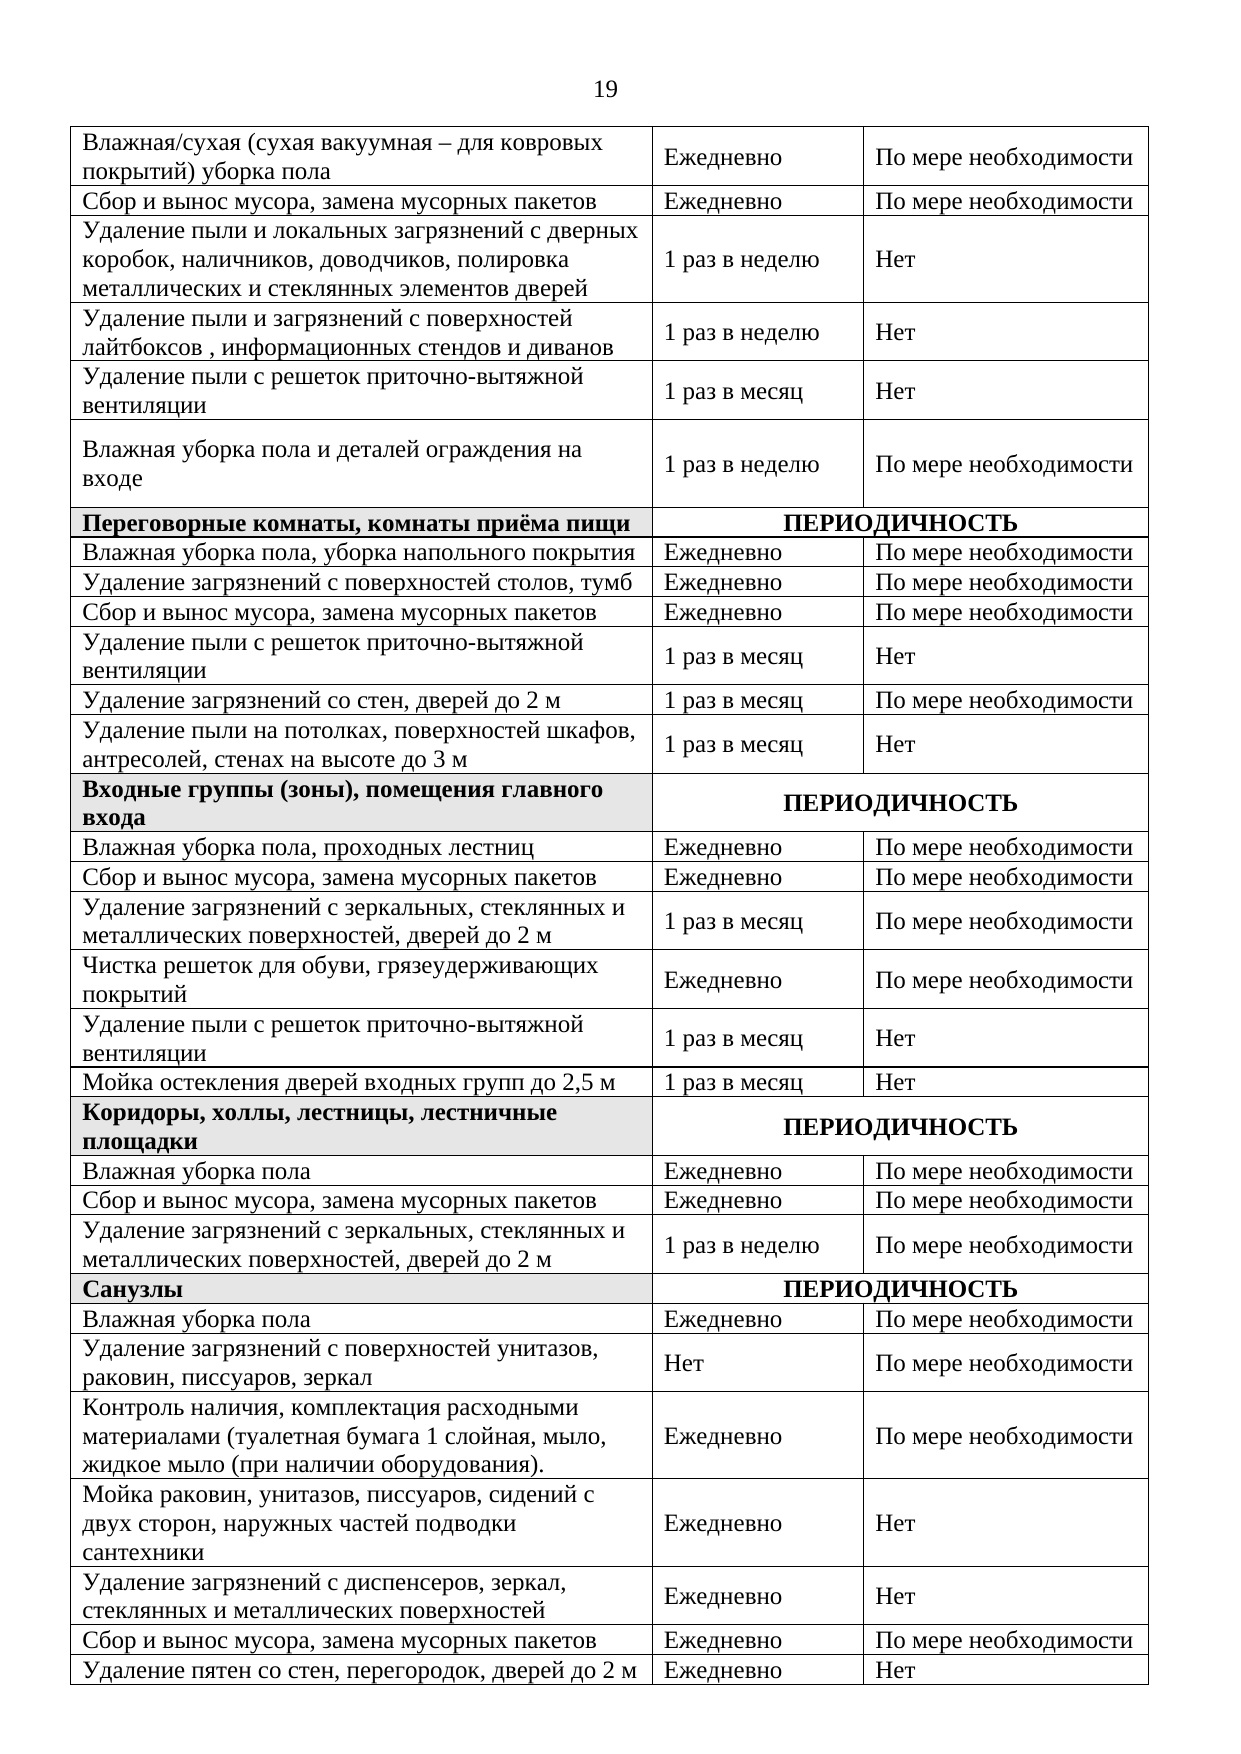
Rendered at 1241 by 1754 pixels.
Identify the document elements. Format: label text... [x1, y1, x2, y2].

table_cell Ежедневно [653, 127, 863, 185]
table_cell 1 раз в месяц [653, 1068, 863, 1096]
table_cell Влажная уборка пола [71, 1304, 652, 1332]
table_cell Влажная/сухая (сухая вакуумная – для ковровых покрытий) уборка пола [71, 127, 652, 185]
table_cell Нет [653, 1334, 863, 1391]
table_cell Влажная уборка пола и деталей ограждения на входе [71, 420, 652, 507]
table_cell Нет [864, 216, 1148, 302]
table_cell Удаление загрязнений с поверхностей столов, тумб [71, 567, 652, 596]
table_cell Ежедневно [653, 538, 863, 566]
table_cell Санузлы [71, 1274, 652, 1303]
table_cell Коридоры, холлы, лестницы, лестничные площадки [71, 1097, 652, 1155]
table_cell Нет [864, 1009, 1148, 1066]
table_cell Ежедневно [653, 186, 863, 214]
table_cell По мере необходимости [864, 1156, 1148, 1184]
table_cell Нет [864, 1479, 1148, 1566]
table_cell Влажная уборка пола [71, 1156, 652, 1184]
table_cell Ежедневно [653, 1304, 863, 1332]
table_cell По мере необходимости [864, 1215, 1148, 1273]
table_cell Ежедневно [653, 1625, 863, 1654]
table_cell Удаление загрязнений со стен, дверей до 2 м [71, 685, 652, 714]
table_cell По мере необходимости [864, 862, 1148, 891]
table_cell Контроль наличия, комплектация расходными материалами (туалетная бумага 1 слойная, мыло, жидкое мыло (при наличии оборудования). [71, 1392, 652, 1478]
table_cell По мере необходимости [864, 420, 1148, 507]
table_cell Ежедневно [653, 862, 863, 891]
table_cell По мере необходимости [864, 538, 1148, 566]
table_cell Нет [864, 361, 1148, 419]
table_cell Сбор и вынос мусора, замена мусорных пакетов [71, 1625, 652, 1654]
table_cell Ежедневно [653, 1567, 863, 1624]
table_cell Удаление загрязнений с зеркальных, стеклянных и металлических поверхностей, дверей до 2 м [71, 892, 652, 949]
table_cell По мере необходимости [864, 685, 1148, 714]
table_cell ПЕРИОДИЧНОСТЬ [653, 774, 1148, 831]
table_cell 1 раз в месяц [653, 361, 863, 419]
table_cell По мере необходимости [864, 950, 1148, 1008]
table_cell По мере необходимости [864, 186, 1148, 214]
table_cell 1 раз в месяц [653, 685, 863, 714]
table_cell Сбор и вынос мусора, замена мусорных пакетов [71, 597, 652, 626]
table_cell Ежедневно [653, 950, 863, 1008]
table_cell ПЕРИОДИЧНОСТЬ [653, 1274, 1148, 1303]
table_cell По мере необходимости [864, 1334, 1148, 1391]
table_cell 1 раз в месяц [653, 715, 863, 773]
table_cell Нет [864, 715, 1148, 773]
table_cell Нет [864, 627, 1148, 684]
table_cell Чистка решеток для обуви, грязеудерживающих покрытий [71, 950, 652, 1008]
table_cell Ежедневно [653, 1655, 863, 1684]
table_cell Ежедневно [653, 1479, 863, 1566]
table_cell 1 раз в месяц [653, 627, 863, 684]
table_cell 1 раз в месяц [653, 1009, 863, 1066]
table_cell ПЕРИОДИЧНОСТЬ [653, 1097, 1148, 1155]
table_cell Влажная уборка пола, уборка напольного покрытия [71, 538, 652, 566]
table_cell Нет [864, 1068, 1148, 1096]
table_cell Ежедневно [653, 832, 863, 861]
table_cell По мере необходимости [864, 567, 1148, 596]
table_cell Удаление загрязнений с поверхностей унитазов, раковин, писсуаров, зеркал [71, 1334, 652, 1391]
table_cell Сбор и вынос мусора, замена мусорных пакетов [71, 862, 652, 891]
table_cell Ежедневно [653, 1186, 863, 1214]
table_cell По мере необходимости [864, 1304, 1148, 1332]
table_cell Удаление загрязнений с диспенсеров, зеркал, стеклянных и металлических поверхностей [71, 1567, 652, 1624]
table_cell Нет [864, 303, 1148, 360]
table_cell По мере необходимости [864, 597, 1148, 626]
table_cell Удаление пыли с решеток приточно-вытяжной вентиляции [71, 361, 652, 419]
table_cell По мере необходимости [864, 127, 1148, 185]
table_cell Удаление пыли и загрязнений с поверхностей лайтбоксов , информационных стендов и диванов [71, 303, 652, 360]
table_cell 1 раз в неделю [653, 303, 863, 360]
table_cell Переговорные комнаты, комнаты приёма пищи [71, 508, 652, 536]
table_cell 1 раз в неделю [653, 420, 863, 507]
table_cell Нет [864, 1655, 1148, 1684]
table_cell 1 раз в неделю [653, 1215, 863, 1273]
table_cell Удаление пятен со стен, перегородок, дверей до 2 м [71, 1655, 652, 1684]
table_cell По мере необходимости [864, 892, 1148, 949]
table_cell Влажная уборка пола, проходных лестниц [71, 832, 652, 861]
table_cell Входные группы (зоны), помещения главного входа [71, 774, 652, 831]
table_cell Мойка остекления дверей входных групп до 2,5 м [71, 1068, 652, 1096]
table_cell Удаление пыли с решеток приточно-вытяжной вентиляции [71, 1009, 652, 1066]
table_cell Удаление пыли на потолках, поверхностей шкафов, антресолей, стенах на высоте до 3 м [71, 715, 652, 773]
table_cell Ежедневно [653, 597, 863, 626]
table_cell Нет [864, 1567, 1148, 1624]
table_cell Сбор и вынос мусора, замена мусорных пакетов [71, 186, 652, 214]
table_cell Ежедневно [653, 1156, 863, 1184]
table_cell Удаление загрязнений с зеркальных, стеклянных и металлических поверхностей, дверей до 2 м [71, 1215, 652, 1273]
table_cell По мере необходимости [864, 1392, 1148, 1478]
table_cell Удаление пыли и локальных загрязнений с дверных коробок, наличников, доводчиков, полировка металлических и стеклянных элементов дверей [71, 216, 652, 302]
table_cell По мере необходимости [864, 832, 1148, 861]
table_cell Ежедневно [653, 1392, 863, 1478]
table_cell 1 раз в неделю [653, 216, 863, 302]
table_cell Сбор и вынос мусора, замена мусорных пакетов [71, 1186, 652, 1214]
table_cell 1 раз в месяц [653, 892, 863, 949]
table_cell Удаление пыли с решеток приточно-вытяжной вентиляции [71, 627, 652, 684]
table_cell ПЕРИОДИЧНОСТЬ [653, 508, 1148, 536]
table_cell Мойка раковин, унитазов, писсуаров, сидений с двух сторон, наружных частей подводки сантехники [71, 1479, 652, 1566]
table_cell По мере необходимости [864, 1625, 1148, 1654]
table_cell Ежедневно [653, 567, 863, 596]
table_cell По мере необходимости [864, 1186, 1148, 1214]
